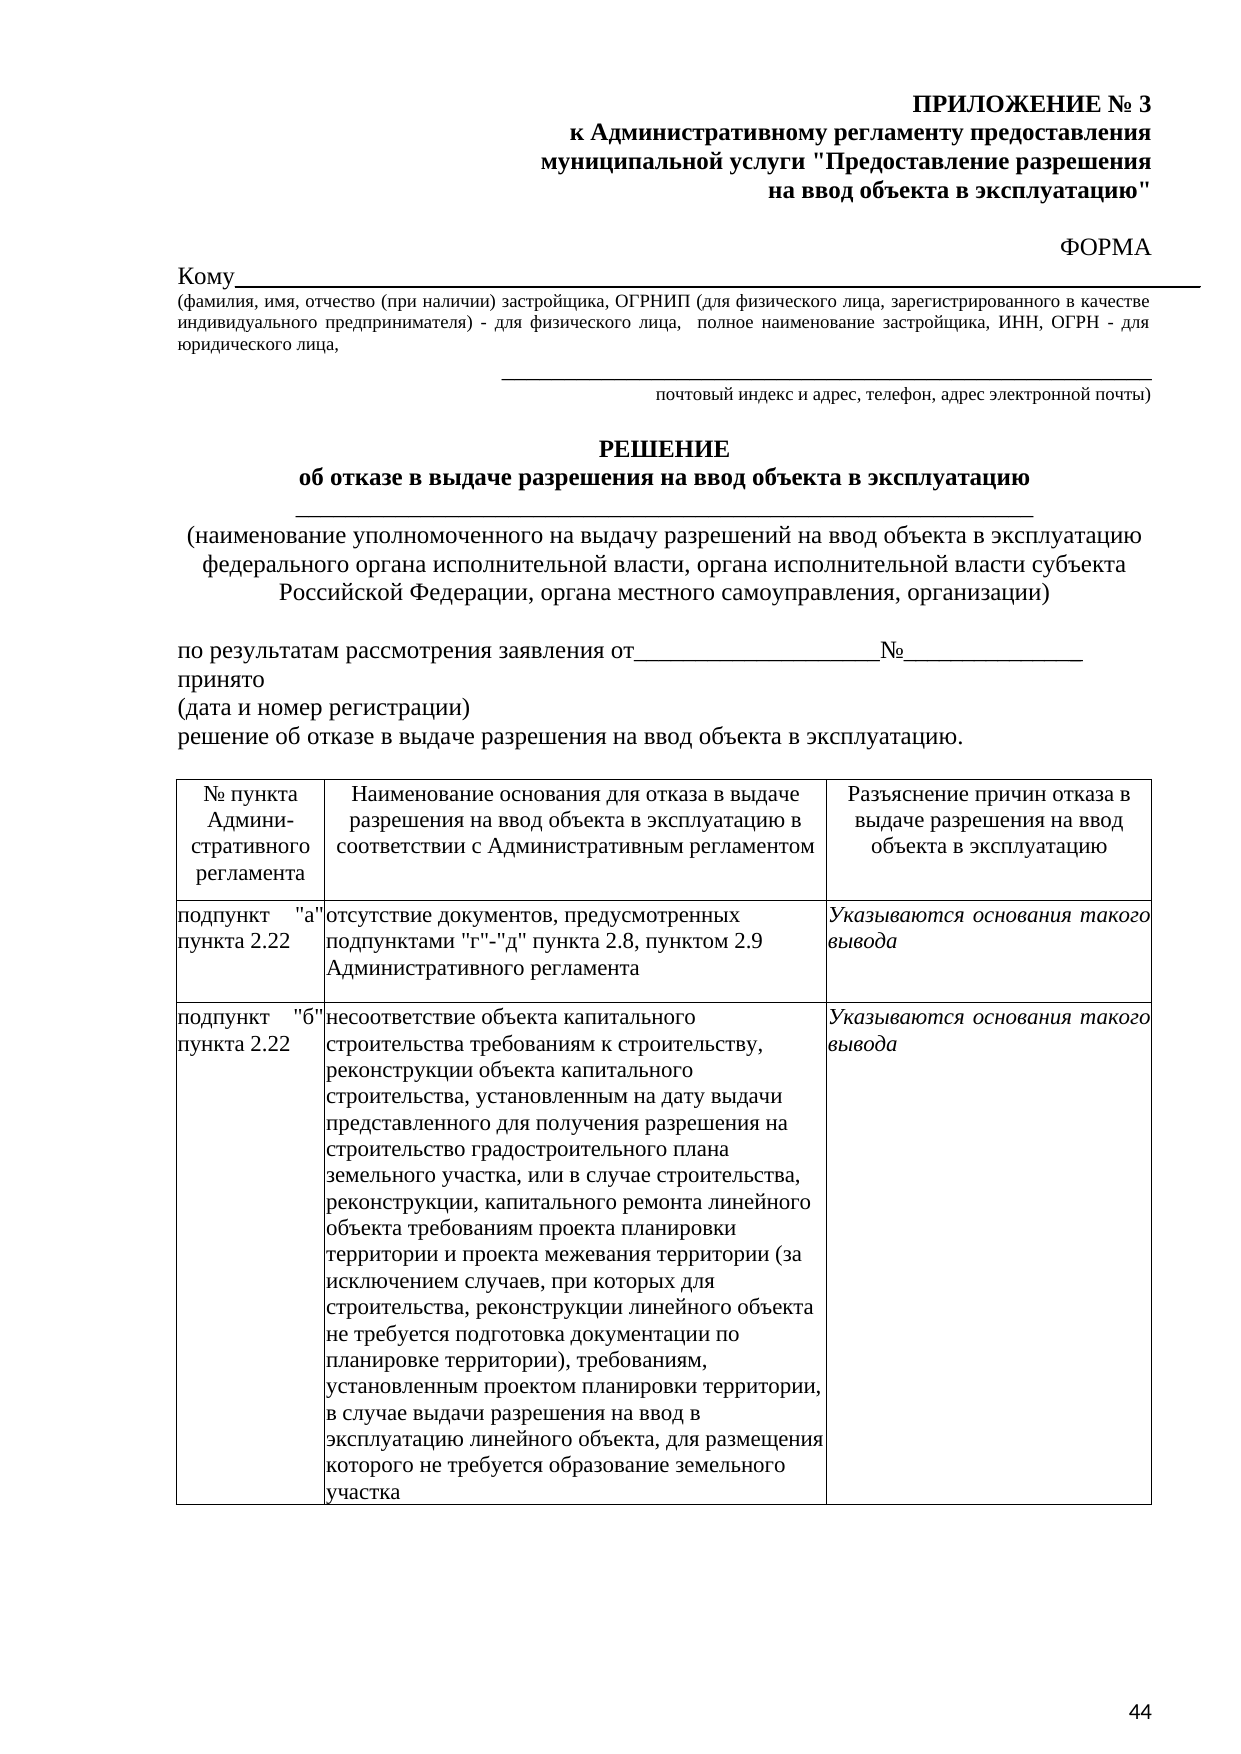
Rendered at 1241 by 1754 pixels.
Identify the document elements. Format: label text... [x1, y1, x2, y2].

table_cell отсутствие документов, предусмотренных подпунктами "г"-"д" пункта 2.8, пунктом 2.9 Административного регламента [325, 901, 826, 1002]
text к Административному регламенту предоставления [177, 117, 1152, 146]
text на ввод объекта в эксплуатацию" [177, 175, 1152, 204]
text Кому_______________ [177, 261, 1152, 290]
text (наименование уполномоченного на выдачу разрешений на ввод объекта в эксплуатацию федерального органа исполнительной власти, органа исполнительной власти субъекта Российской Федерации, органа местного самоуправления, организации) [177, 520, 1152, 606]
text (дата и номер регистрации) [177, 692, 1152, 721]
text муниципальной услуги "Предоставление разрешения [177, 146, 1152, 175]
text РЕШЕНИЕ [177, 434, 1152, 462]
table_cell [827, 1003, 1151, 1504]
text ____________________________________________________ [177, 354, 1152, 383]
text ПРИЛОЖЕНИЕ № 3 [177, 89, 1152, 117]
table_header Наименование основания для отказа в выдаче разрешения на ввод объекта в эксплуатацию в соответствии с Административным регламентом [325, 780, 826, 900]
text об отказе в выдаче разрешения на ввод объекта в эксплуатацию [177, 462, 1152, 491]
table_cell несоответствие объекта капитального строительства требованиям к строительству, реконструкции объекта капитального строительства, установленным на дату выдачи представленного для получения разрешения на строительство градостроительного плана земельного участка, или в случае строительства, реконструкции, капитального ремонта линейного объекта требованиям проекта планировки территории и проекта межевания территории (за исключением случаев, при которых для строительства, реконструкции линейного объекта не требуется подготовка документации по планировке территории), требованиям, установленным проектом планировки территории, в случае выдачи разрешения на ввод в эксплуатацию линейного объекта, для размещения которого не требуется образование земельного участка [325, 1003, 826, 1504]
text по результатам рассмотрения заявления от № принято [177, 635, 1152, 692]
text решение об отказе в выдаче разрешения на ввод объекта в эксплуатацию. [177, 721, 1152, 750]
text ___________________________________________________________ [177, 491, 1152, 520]
table_cell подпункт "б" пункта 2.22 [177, 1003, 324, 1504]
table_cell подпункт "а" пункта 2.22 [177, 901, 324, 1002]
text почтовый индекс и адрес, телефон, адрес электронной почты) [177, 383, 1152, 405]
text ФОРМА [177, 232, 1152, 261]
table_header Разъяснение причин отказа в выдаче разрешения на ввод объекта в эксплуатацию [827, 780, 1151, 900]
text (фамилия, имя, отчество (при наличии) застройщика, ОГРНИП (для физического лица, зарегистрированного в качестве индивидуального предпринимателя) - для физического лица, полное наименование застройщика, ИНН, ОГРН - для юридического лица, [177, 290, 1152, 354]
table_header № пункта Административного регламента [177, 780, 324, 900]
table_cell Указываются основания такого вывода [827, 901, 1151, 1002]
